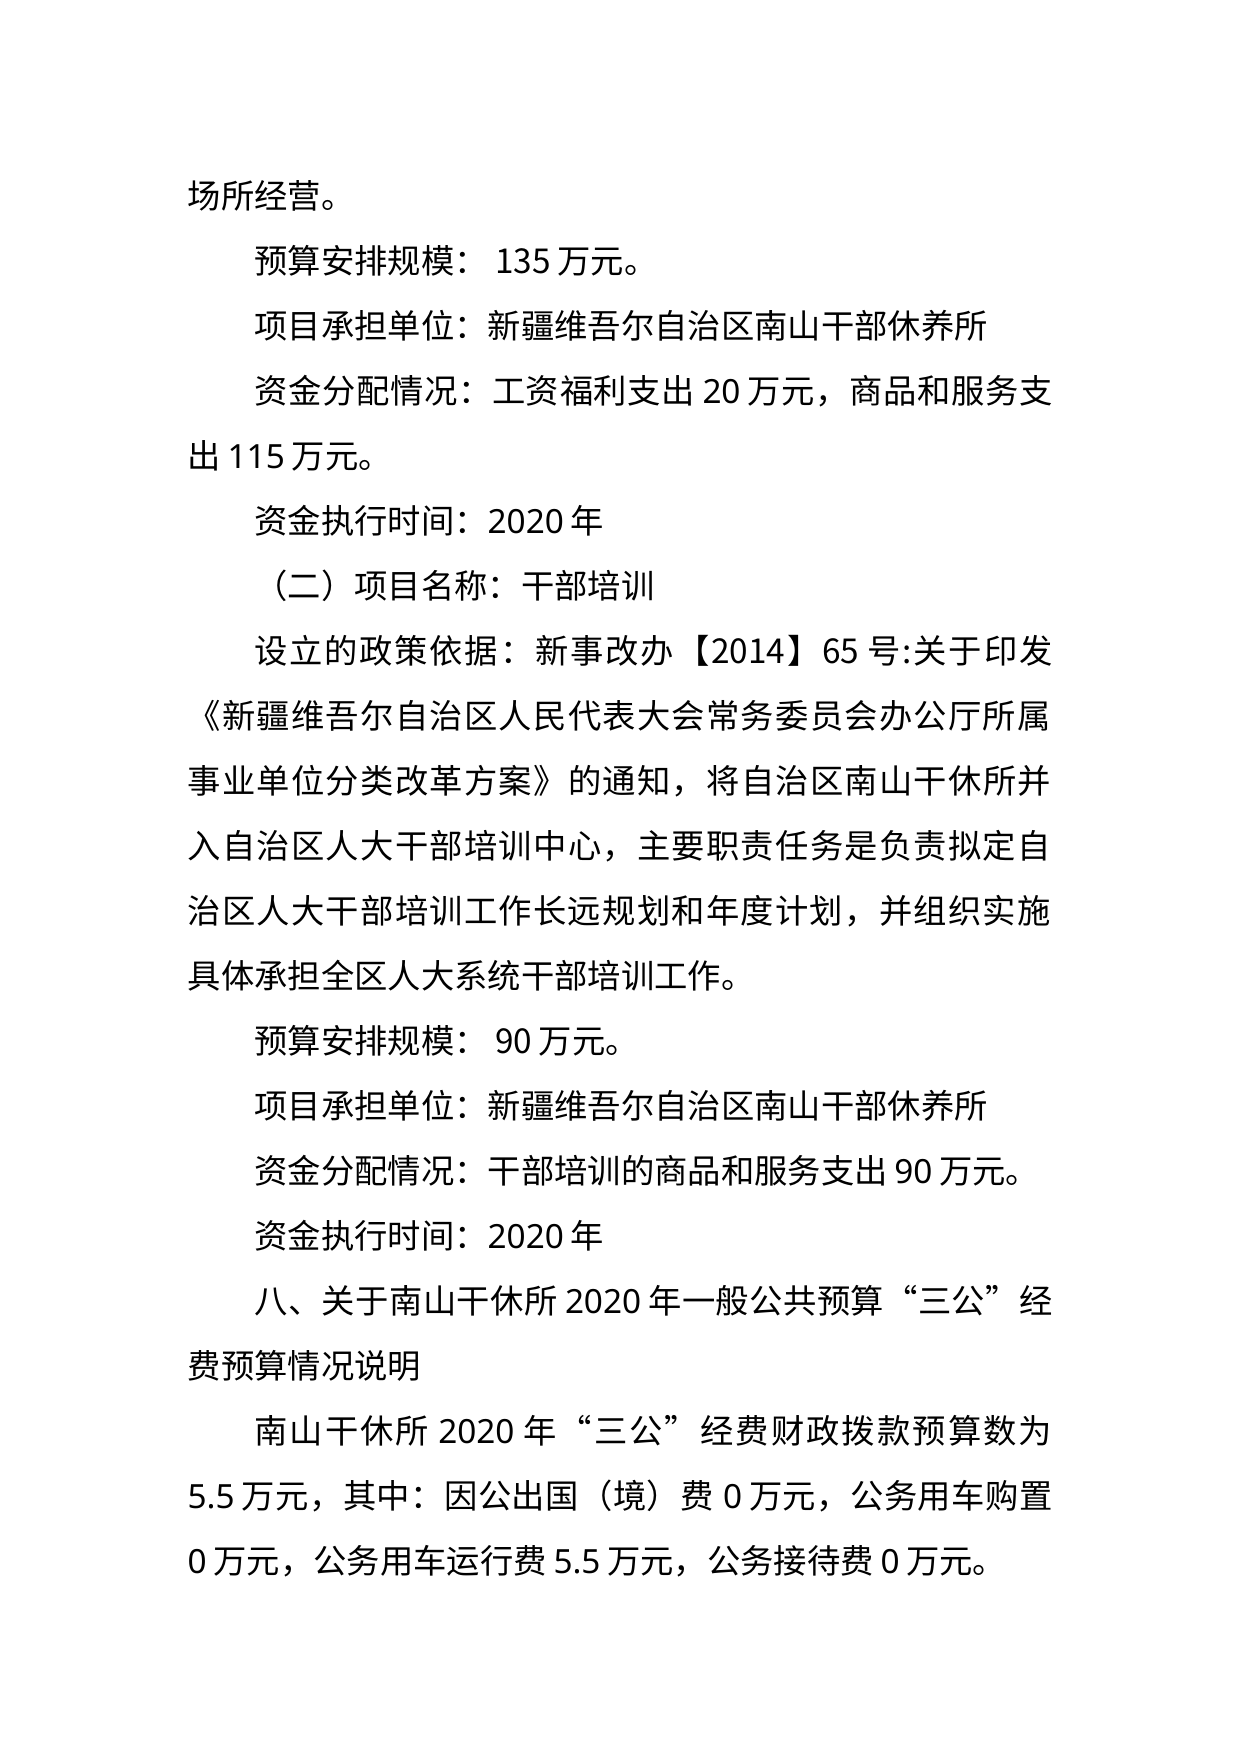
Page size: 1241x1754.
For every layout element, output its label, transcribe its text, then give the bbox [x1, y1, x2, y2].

text （二）项目名称：干部培训 [187, 552, 1053, 617]
text 预算安排规模： 135万元。 [187, 227, 1053, 292]
text 八、关于南山干休所2020年一般公共预算“三公”经费预算情况说明 [187, 1267, 1053, 1397]
text 项目承担单位：新疆维吾尔自治区南山干部休养所 [187, 292, 1053, 357]
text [187, 162, 1053, 227]
text 设立的政策依据：新事改办【2014】65号:关于印发《新疆维吾尔自治区人民代表大会常务委员会办公厅所属事业单位分类改革方案》的通知，将自治区南山干休所并入自治区人大干部培训中心，主要职责任务是负责拟定自治区人大干部培训工作长远规划和年度计划，并组织实施；具体承担全区人大系统干部培训工作。 [187, 617, 1053, 1007]
text 资金分配情况：工资福利支出20万元，商品和服务支出115万元。 [187, 357, 1053, 487]
text 南山干休所2020年“三公”经费财政拨款预算数为 5.5万元，其中：因公出国（境）费 0万元，公务用车购置0万元，公务用车运行费5.5万元，公务接待费0万元。 [187, 1397, 1053, 1592]
text 资金执行时间：2020年 [187, 1202, 1053, 1267]
text 资金分配情况：干部培训的商品和服务支出90万元。 [187, 1137, 1053, 1202]
text 资金执行时间：2020年 [187, 487, 1053, 552]
text 项目承担单位：新疆维吾尔自治区南山干部休养所 [187, 1072, 1053, 1137]
text 预算安排规模： 90万元。 [187, 1007, 1053, 1072]
